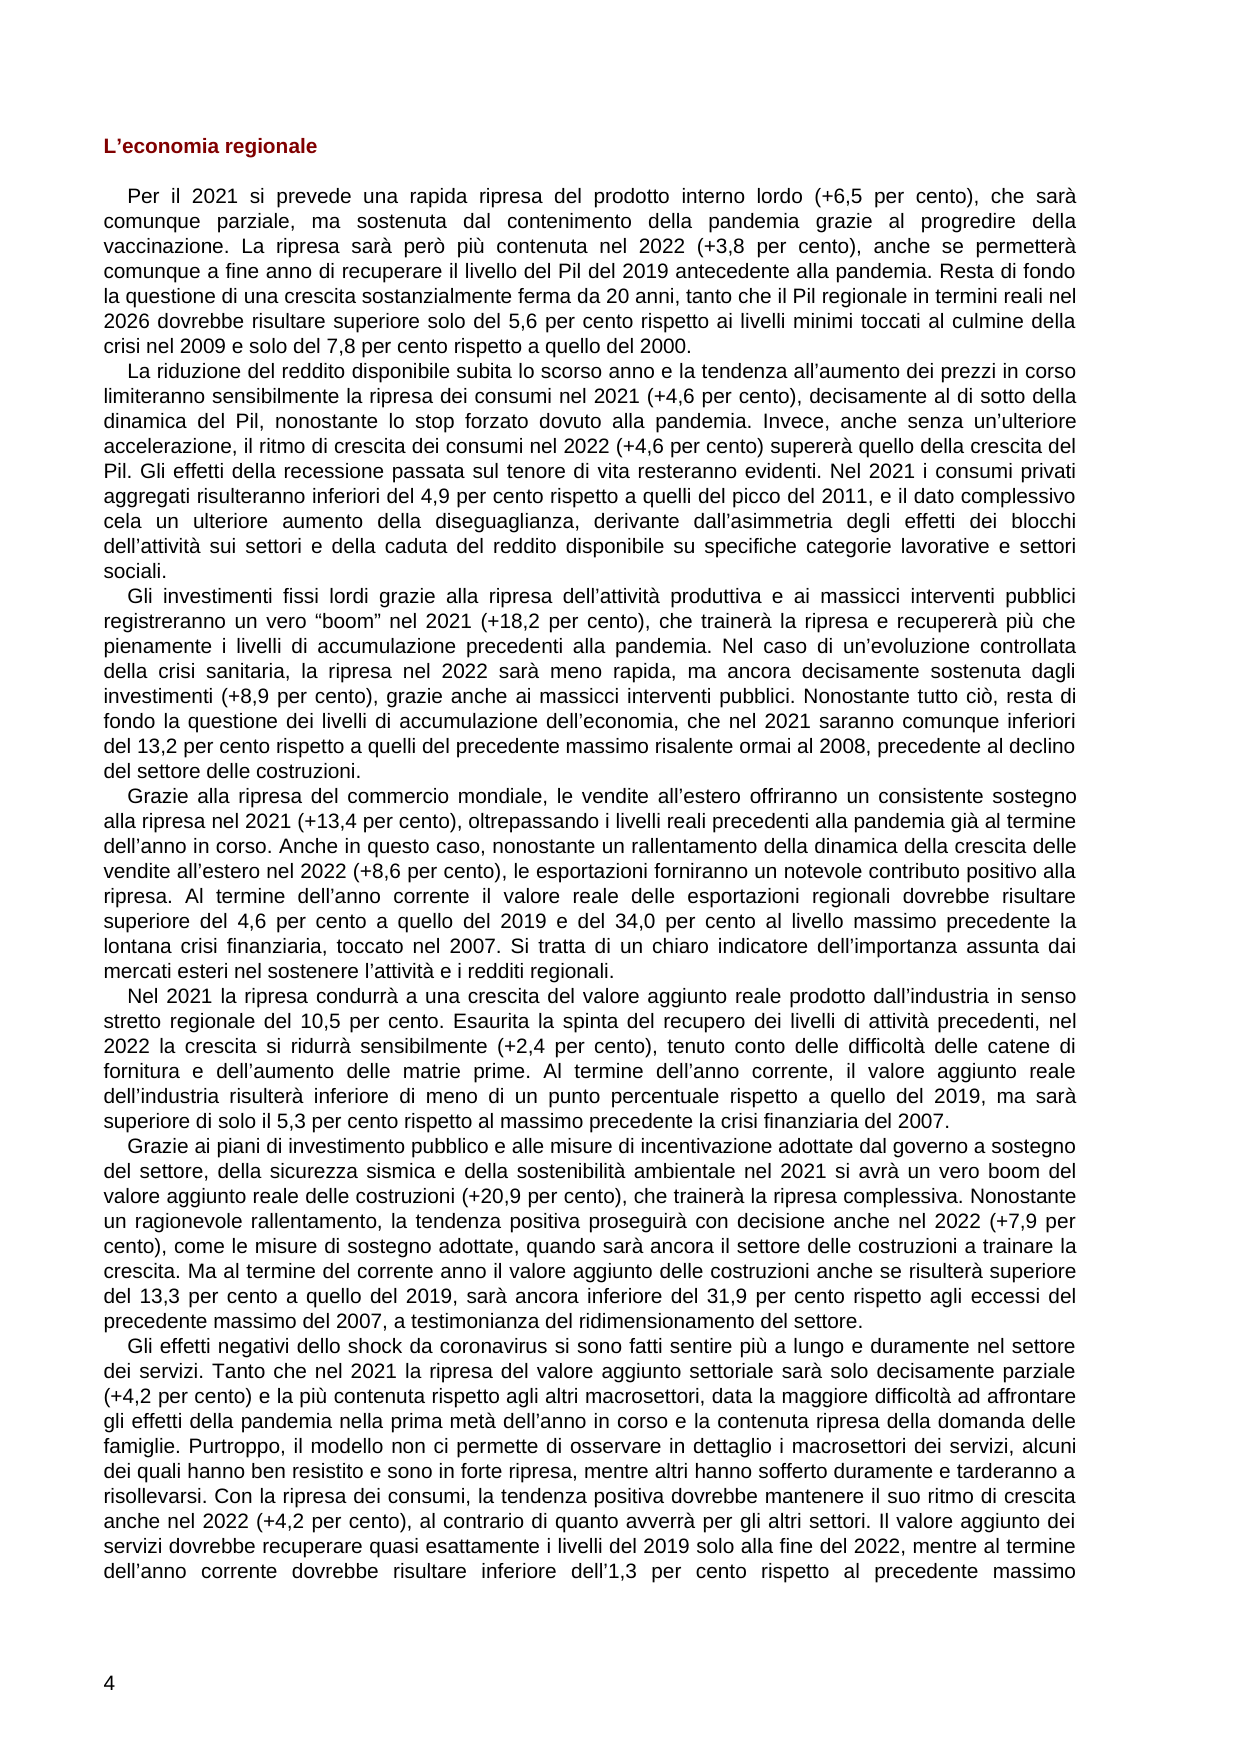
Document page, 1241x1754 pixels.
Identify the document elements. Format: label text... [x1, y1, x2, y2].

text Per il 2021 si prevede una rapida ripresa del prodotto interno lordo (+6,5 per cento), che sarà comunque parziale, ma sostenuta dal contenimento della pandemia grazie al progredire della vaccinazione. La ripresa sarà però più contenuta nel 2022 (+3,8 per cento), anche se permetterà comunque a fine anno di recuperare il livello del Pil del 2019 antecedente alla pandemia. Resta di fondo la questione di una crescita sostanzialmente ferma da 20 anni, tanto che il Pil regionale in termini reali nel 2021 dovrebbe risultare superiore solo del 5,6 per cento rispetto ai livelli minimi toccati al culmine della crisi nel 2009 e solo del 7,8 per cento rispetto a quello del 2000. [103, 183, 1078, 358]
subtitle L’economia regionale [103, 133, 1078, 158]
text Nel 2021 la ripresa condurrà a una crescita del valore aggiunto reale prodotto dall’industria in senso stretto regionale del 10,5 per cento. Esaurita la spinta del recupero dei livelli di attività precedenti, nel 2022 la crescita si ridurrà sensibilmente (+2,4 per cento), tenuto conto delle difficoltà delle catene di fornitura e dell’aumento delle matrie prime. Al termine dell’anno corrente, il valore aggiunto reale dell’industria risulterà inferiore di meno di un punto percentuale rispetto a quello del 2019, ma sarà superiore di solo il 5,3 per cento rispetto al massimo precedente la crisi finanziaria del 2007. [103, 983, 1078, 1133]
text Grazie ai piani di investimento pubblico e alle misure di incentivazione adottate dal governo a sostegno del settore, della sicurezza sismica e della sostenibilità ambientale nel 2021 si avrà un vero boom del valore aggiunto reale delle costruzioni (+20,9 per cento), che trainerà la ripresa complessiva. Nonostante un ragionevole rallentamento, la tendenza positiva proseguirà con decisione anche nel 2022 (+7,9 per cento), come le misure di sostegno adottate, quando sarà ancora il settore delle costruzioni a trainare la crescita. Ma al termine del corrente anno il valore aggiunto delle costruzioni anche se risulterà superiore del 13,3 per cento a quello del 2019, sarà ancora inferiore del 31,9 per cento rispetto agli eccessi del precedente massimo del 2007, a testimonianza del ridimensionamento del settore. [103, 1133, 1078, 1333]
text Grazie alla ripresa del commercio mondiale, le vendite all’estero offriranno un consistente sostegno alla ripresa nel 2021 (+13,4 per cento), oltrepassando i livelli reali precedenti alla pandemia già al termine dell’anno in corso. Anche in questo caso, nonostante un rallentamento della dinamica della crescita delle vendite all’estero nel 2022 (+8,6 per cento), le esportazioni forniranno un notevole contributo positivo alla ripresa. Al termine dell’anno corrente il valore reale delle esportazioni regionali dovrebbe risultare superiore del 4,6 per cento a quello del 2019 e del 34,0 per cento al livello massimo precedente la lontana crisi finanziaria, toccato nel 2007. Si tratta di un chiaro indicatore dell’importanza assunta dai mercati esteri nel sostenere l’attività e i redditi regionali. [103, 783, 1078, 983]
text Gli investimenti fissi lordi grazie alla ripresa dell’attività produttiva e ai massicci interventi pubblici registreranno un vero “boom” nel 2021 (+18,2 per cento), che trainerà la ripresa e recupererà più che pienamente i livelli di accumulazione precedenti alla pandemia. Nel caso di un’evoluzione controllata della crisi sanitaria, la ripresa nel 2022 sarà meno rapida, ma ancora decisamente sostenuta dagli investimenti (+8,9 per cento), grazie anche ai massicci interventi pubblici. Nonostante tutto ciò, resta di fondo la questione dei livelli di accumulazione dell’economia, che nel 2021 saranno comunque inferiori del 13,2 per cento rispetto a quelli del precedente massimo risalente ormai al 2008, precedente al declino del settore delle costruzioni. [103, 583, 1078, 783]
text La riduzione del reddito disponibile subita lo scorso anno e la tendenza all’aumento dei prezzi in corso limiteranno sensibilmente la ripresa dei consumi nel 2021 (+4,6 per cento), decisamente al di sotto della dinamica del Pil, nonostante lo stop forzato dovuto alla pandemia. Invece, anche senza un’ulteriore accelerazione, il ritmo di crescita dei consumi nel 2022 (+4,6 per cento) supererà quello della crescita del Pil. Gli effetti della recessione passata sul tenore di vita resteranno evidenti. Nel 2021 i consumi privati aggregati risulteranno inferiori del 4,9 per cento rispetto a quelli del picco del 2011, e il dato complessivo cela un ulteriore aumento della diseguaglianza, derivante dall’asimmetria degli effetti dei blocchi dell’attività sui settori e della caduta del reddito disponibile su specifiche categorie lavorative e settori sociali. [103, 358, 1078, 583]
